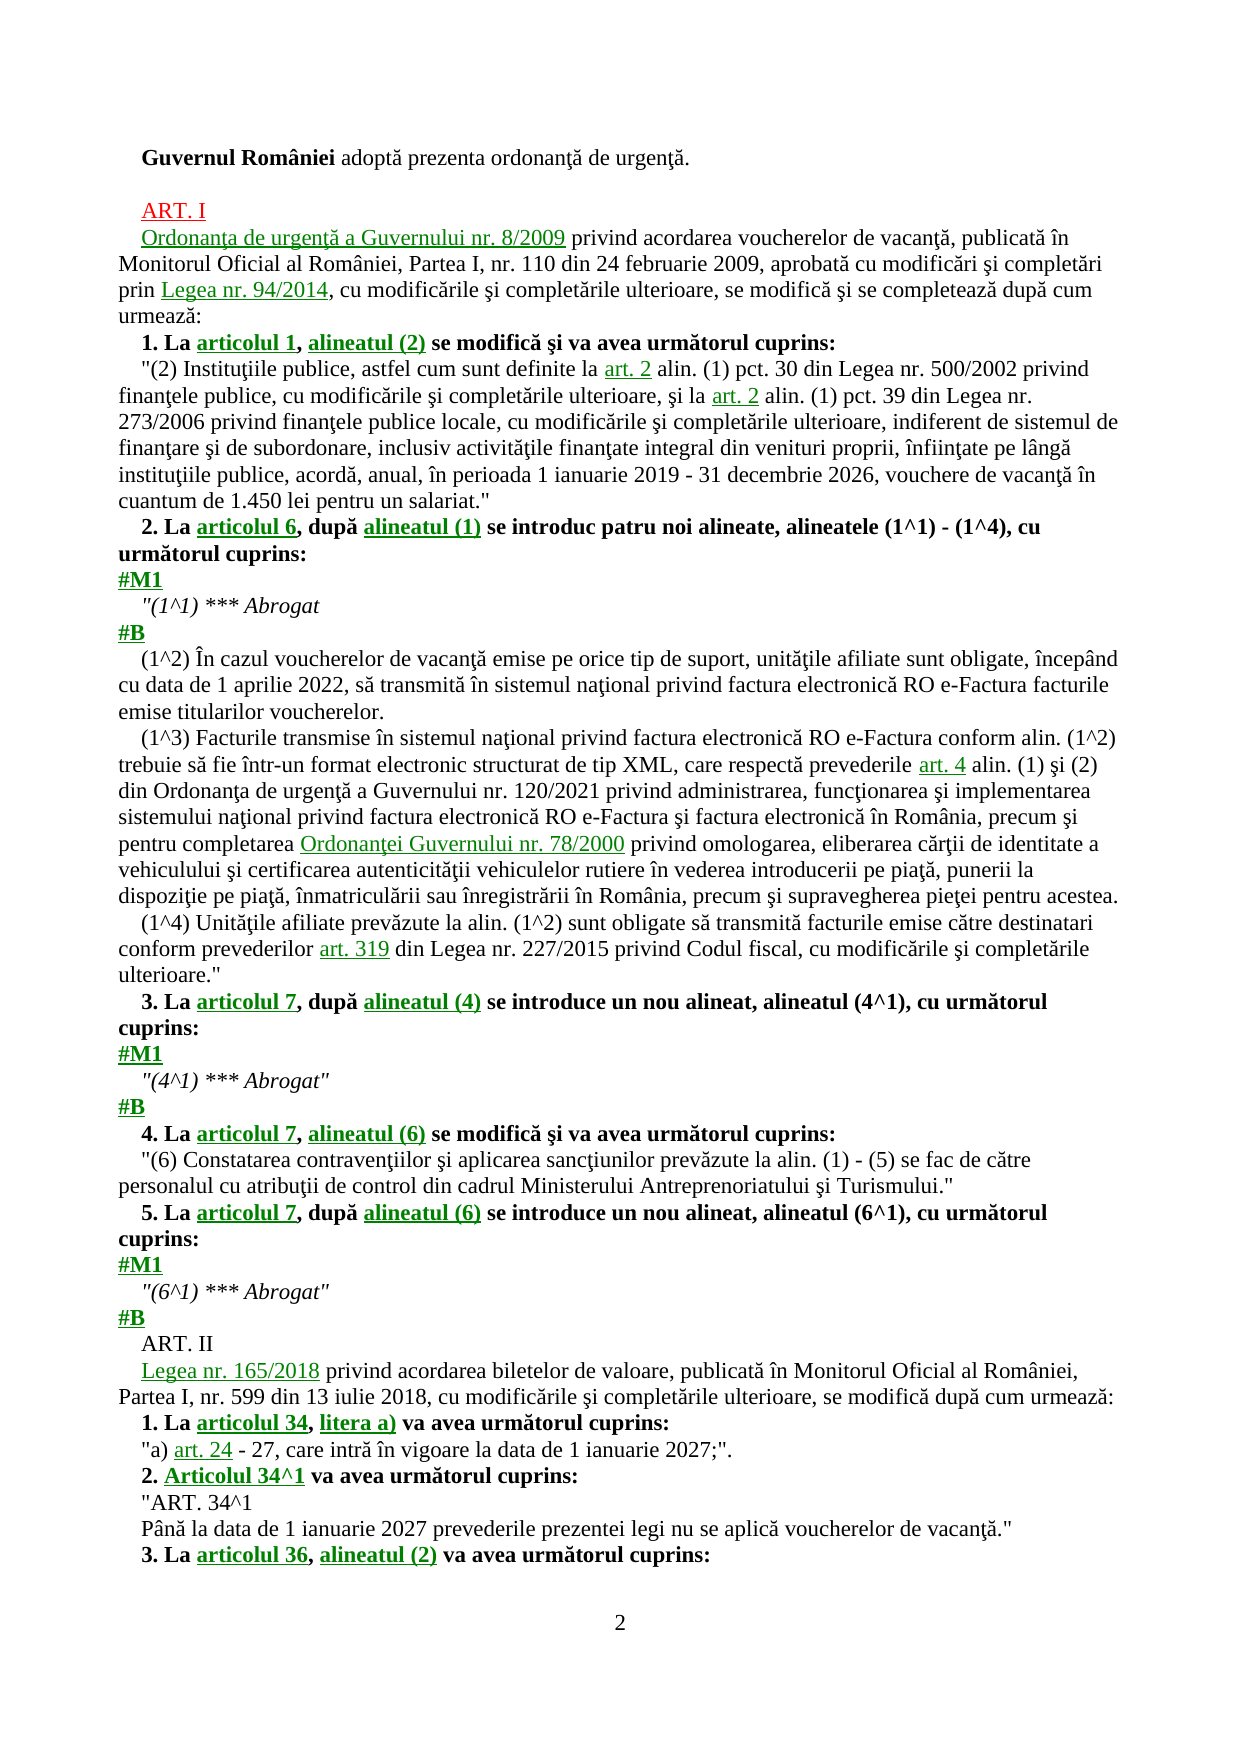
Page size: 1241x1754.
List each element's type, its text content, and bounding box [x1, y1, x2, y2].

text (1^4) Unităţile afiliate prevăzute la alin. (1^2) sunt obligate să transmită facturile emise către destinatari conform prevederilor art. 319 din Legea nr. 227/2015 privind Codul fiscal, cu modificările şi completările ulterioare." [118, 909, 1122, 988]
text "a) art. 24 - 27, care intră în vigoare la data de 1 ianuarie 2027;". [118, 1436, 1122, 1462]
text "(1^1) *** Abrogat [118, 592, 1122, 619]
text 2. Articolul 34^1 va avea următorul cuprins: [118, 1462, 1122, 1488]
text 3. La articolul 36, alineatul (2) va avea următorul cuprins: [118, 1541, 1122, 1568]
text Ordonanţa de urgenţă a Guvernului nr. 8/2009 privind acordarea voucherelor de vacanţă, publicată în Monitorul Oficial al României, Partea I, nr. 110 din 24 februarie 2009, aprobată cu modificări şi completări prin Legea nr. 94/2014, cu modificările şi completările ulterioare, se modifică şi se completează după cum urmează: [118, 223, 1122, 329]
text (1^2) În cazul voucherelor de vacanţă emise pe orice tip de suport, unităţile afiliate sunt obligate, începând cu data de 1 aprilie 2022, să transmită în sistemul naţional privind factura electronică RO e-Factura facturile emise titularilor voucherelor. [118, 645, 1122, 724]
text #B [118, 1304, 1122, 1330]
text 3. La articolul 7, după alineatul (4) se introduce un nou alineat, alineatul (4^1), cu următorul cuprins: [118, 988, 1122, 1041]
text #M1 [118, 1041, 1122, 1067]
text Până la data de 1 ianuarie 2027 prevederile prezentei legi nu se aplică voucherelor de vacanţă." [118, 1515, 1122, 1541]
text "ART. 34^1 [118, 1488, 1122, 1515]
text Guvernul României adoptă prezenta ordonanţă de urgenţă. [118, 144, 1122, 171]
text #B [118, 1093, 1122, 1119]
text #M1 [118, 566, 1122, 592]
text #B [118, 619, 1122, 645]
text "(6) Constatarea contravenţiilor şi aplicarea sancţiunilor prevăzute la alin. (1) - (5) se fac de către personalul cu atribuţii de control din cadrul Ministerului Antreprenoriatului şi Turismului." [118, 1146, 1122, 1199]
text "(6^1) *** Abrogat" [118, 1278, 1122, 1304]
text #M1 [118, 1251, 1122, 1278]
text "(2) Instituţiile publice, astfel cum sunt definite la art. 2 alin. (1) pct. 30 din Legea nr. 500/2002 privind finanţele publice, cu modificările şi completările ulterioare, şi la art. 2 alin. (1) pct. 39 din Legea nr. 273/2006 privind finanţele publice locale, cu modificările şi completările ulterioare, indiferent de sistemul de finanţare şi de subordonare, inclusiv activităţile finanţate integral din venituri proprii, înfiinţate pe lângă instituţiile publice, acordă, anual, în perioada 1 ianuarie 2019 - 31 decembrie 2026, vouchere de vacanţă în cuantum de 1.450 lei pentru un salariat." [118, 355, 1122, 513]
text (1^3) Facturile transmise în sistemul naţional privind factura electronică RO e-Factura conform alin. (1^2) trebuie să fie într-un format electronic structurat de tip XML, care respectă prevederile art. 4 alin. (1) şi (2) din Ordonanţa de urgenţă a Guvernului nr. 120/2021 privind administrarea, funcţionarea şi implementarea sistemului naţional privind factura electronică RO e-Factura şi factura electronică în România, precum şi pentru completarea Ordonanţei Guvernului nr. 78/2000 privind omologarea, eliberarea cărţii de identitate a vehiculului şi certificarea autenticităţii vehiculelor rutiere în vederea introducerii pe piaţă, punerii la dispoziţie pe piaţă, înmatriculării sau înregistrării în România, precum şi supravegherea pieţei pentru acestea. [118, 724, 1122, 909]
text ART. I [118, 197, 1122, 223]
text 2. La articolul 6, după alineatul (1) se introduc patru noi alineate, alineatele (1^1) - (1^4), cu următorul cuprins: [118, 513, 1122, 566]
text "(4^1) *** Abrogat" [118, 1067, 1122, 1093]
text 1. La articolul 1, alineatul (2) se modifică şi va avea următorul cuprins: [118, 329, 1122, 355]
text 5. La articolul 7, după alineatul (6) se introduce un nou alineat, alineatul (6^1), cu următorul cuprins: [118, 1199, 1122, 1251]
text 1. La articolul 34, litera a) va avea următorul cuprins: [118, 1409, 1122, 1436]
text ART. II [118, 1330, 1122, 1357]
text 4. La articolul 7, alineatul (6) se modifică şi va avea următorul cuprins: [118, 1119, 1122, 1146]
text Legea nr. 165/2018 privind acordarea biletelor de valoare, publicată în Monitorul Oficial al României, Partea I, nr. 599 din 13 iulie 2018, cu modificările şi completările ulterioare, se modifică după cum urmează: [118, 1357, 1122, 1409]
